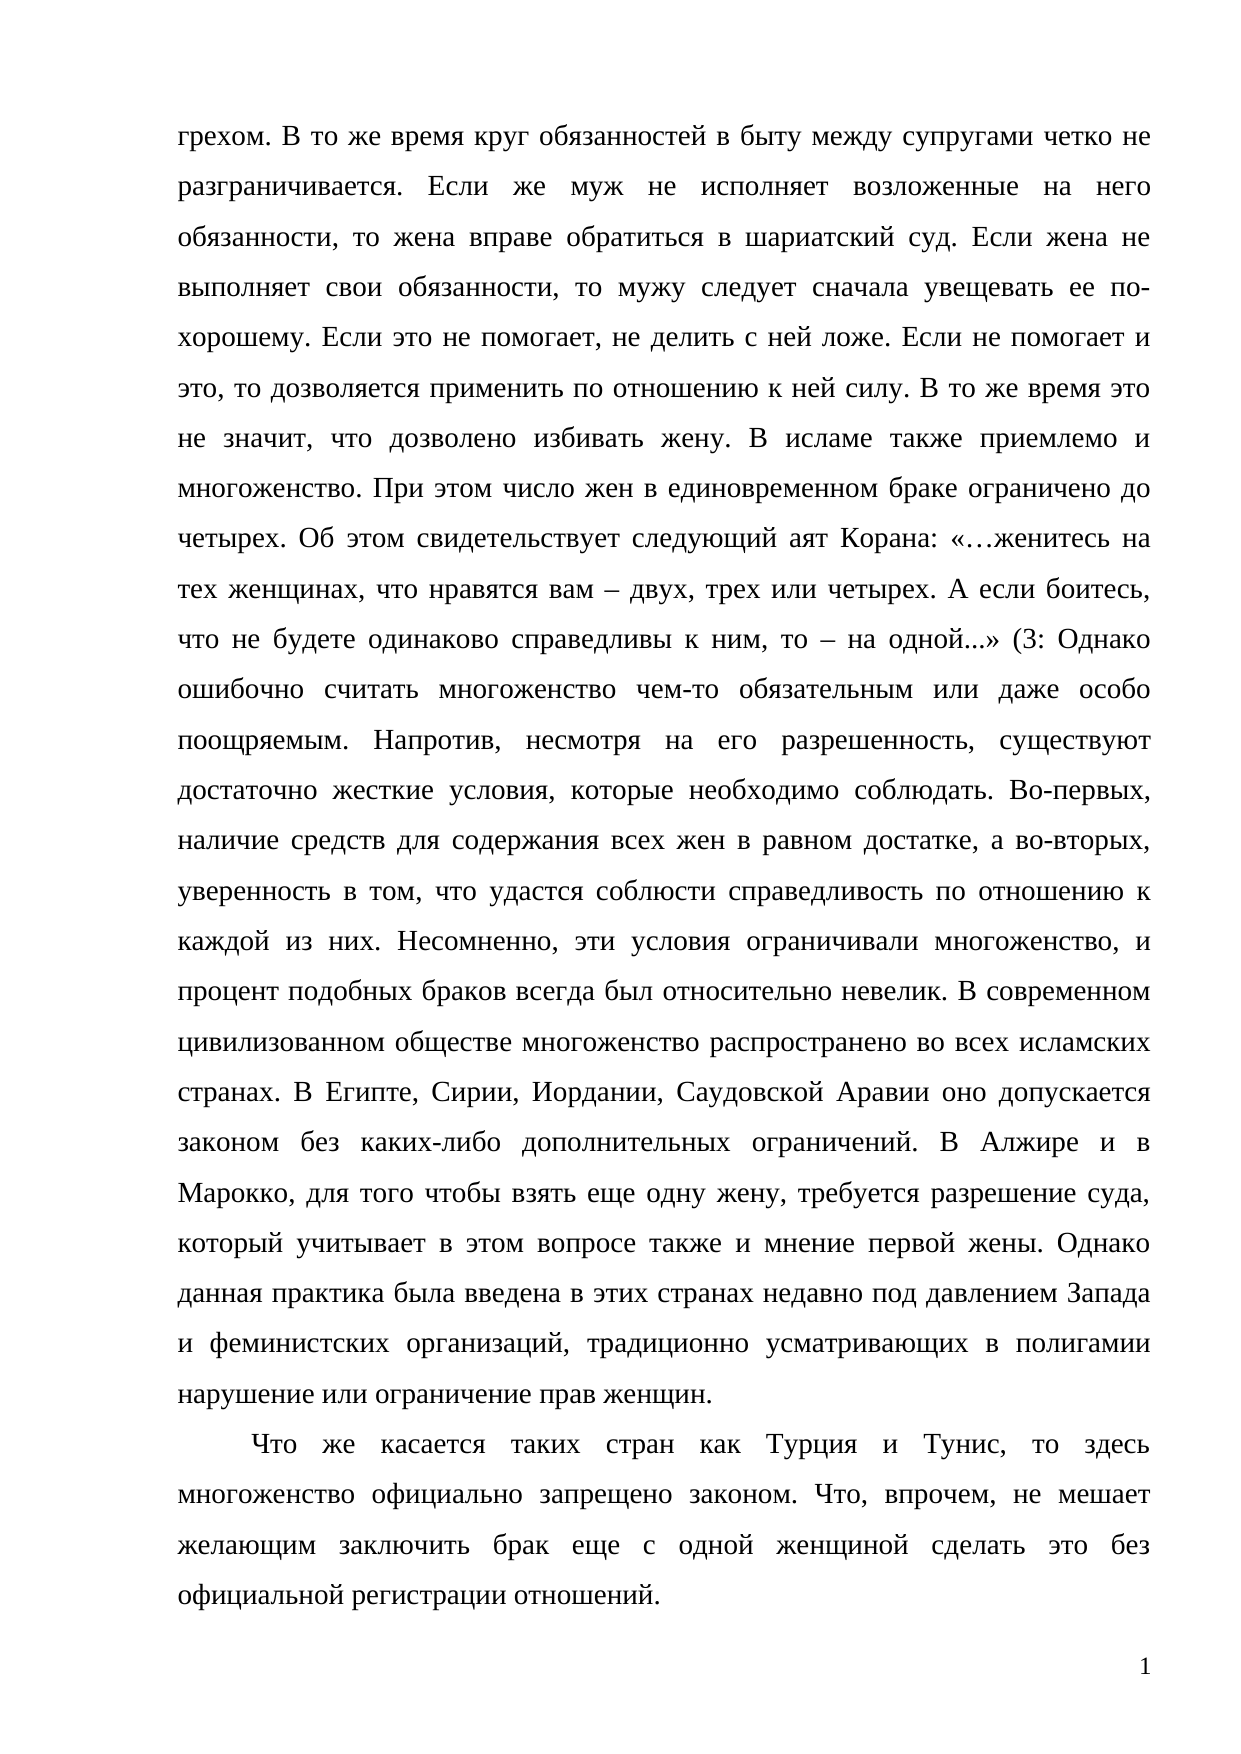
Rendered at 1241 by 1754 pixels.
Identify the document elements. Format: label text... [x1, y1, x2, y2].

text Что же касается таких стран как Турция и Тунис, то здесь многоженство официально запрещено законом. Что, впрочем, не мешает желающим заключить брак еще с одной женщиной сделать это без официальной регистрации отношений. [177, 1426, 1152, 1611]
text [177, 118, 1152, 1409]
